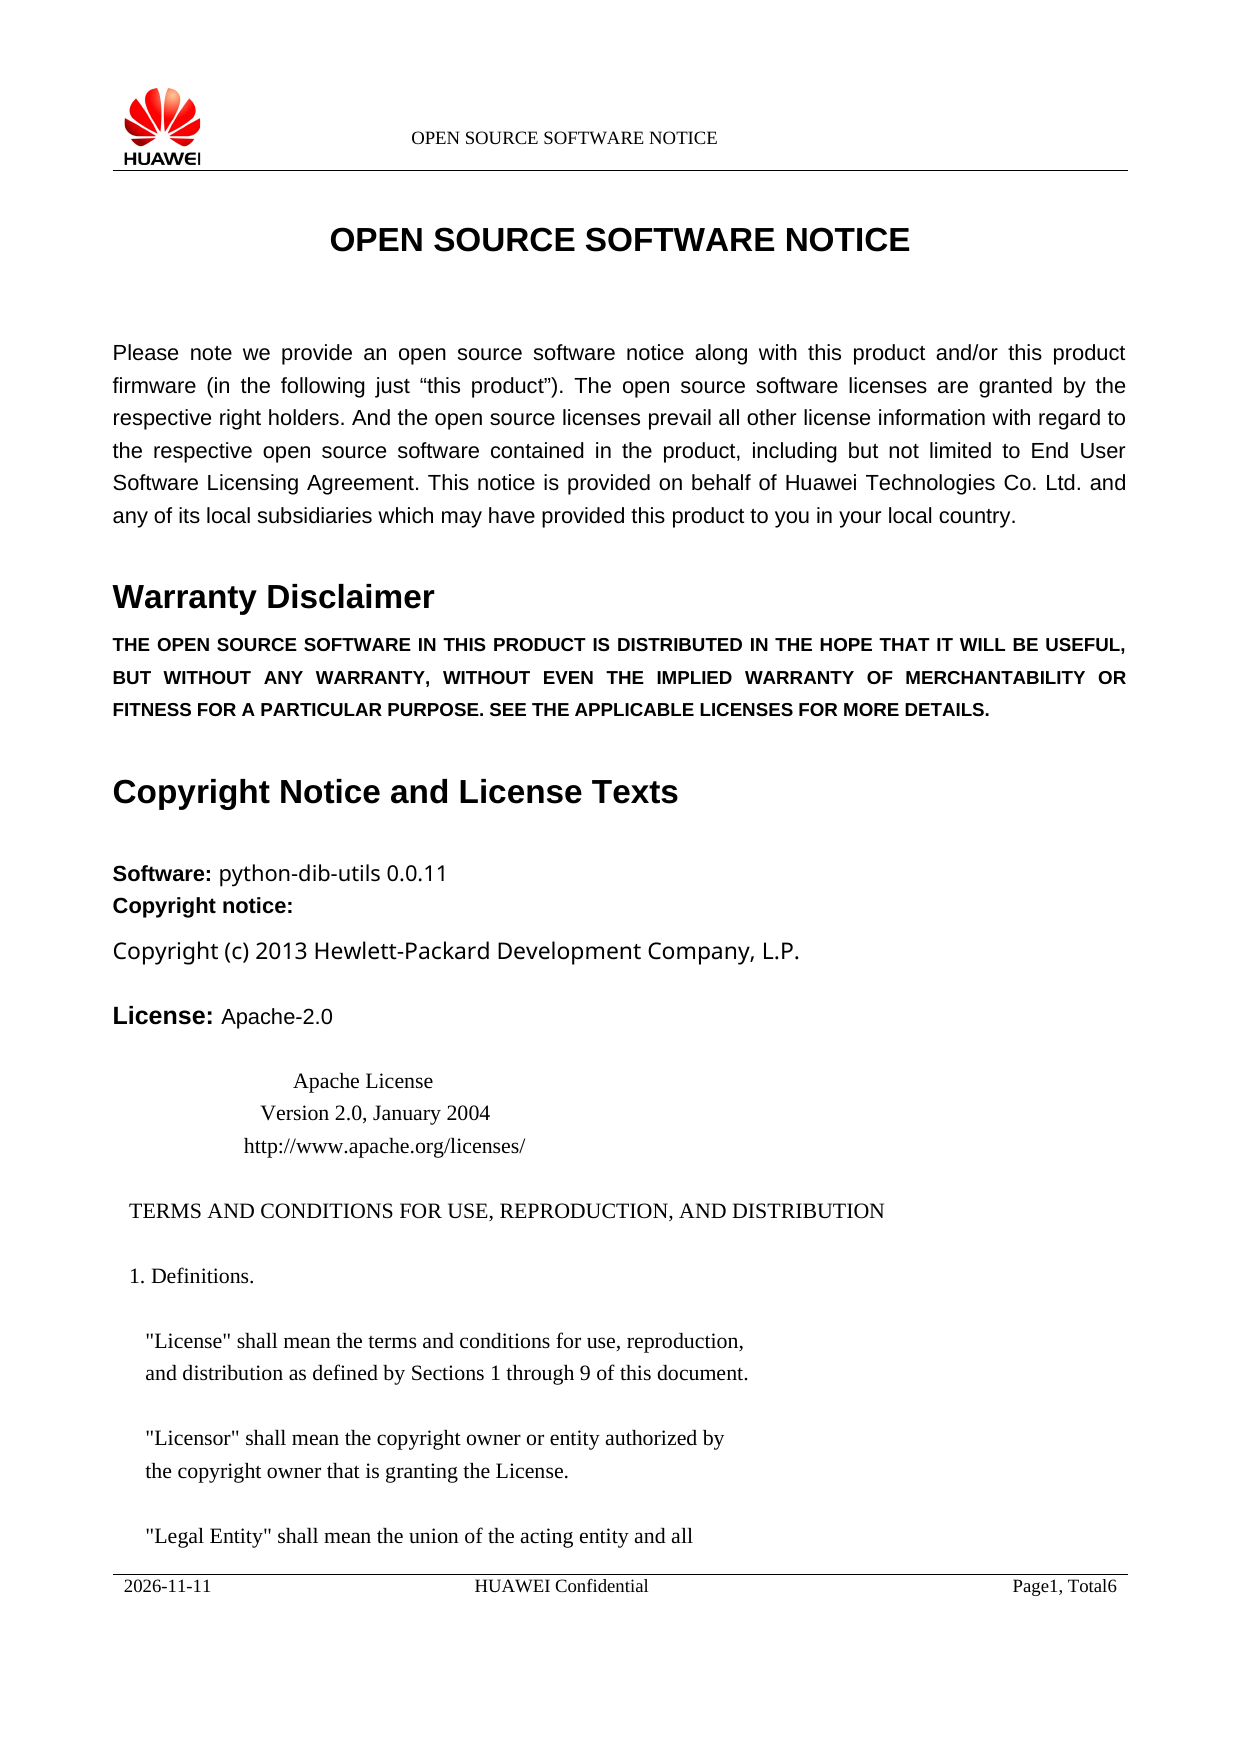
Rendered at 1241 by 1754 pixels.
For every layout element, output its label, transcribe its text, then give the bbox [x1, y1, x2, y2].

text OPEN SOURCE SOFTWARE NOTICE [112, 206, 1128, 271]
text Warranty Disclaimer [112, 564, 1128, 629]
text Copyright (c) 2013 Hewlett-Packard Development Company, L.P. [112, 934, 1128, 999]
text License: Apache-2.0 [112, 999, 1128, 1031]
text Copyright notice: [112, 889, 1128, 921]
picture [124, 88, 201, 165]
text Please note we provide an open source software notice along with this product and/or this product firmware (in the following just “this product”). The open source software licenses are granted by the respective right holders. And the open source licenses prevail all other license information with regard to the respective open source software contained in the product, including but not limited to End User Software Licensing Agreement. This notice is provided on behalf of Huawei Technologies Co. Ltd. and any of its local subsidiaries which may have provided this product to you in your local country. [112, 336, 1128, 531]
text Copyright Notice and License Texts [112, 759, 1128, 824]
title Software: python-dib-utils 0.0.11 [112, 856, 1128, 889]
text The open source software in this product is distributed in the hope that it will be useful, but WITHOUT ANY WARRANTY, without even the implied warranty of MERCHANTABILITY or FITNESS FOR A PARTICULAR PURPOSE. See the applicable licenses for more details. [112, 629, 1128, 726]
